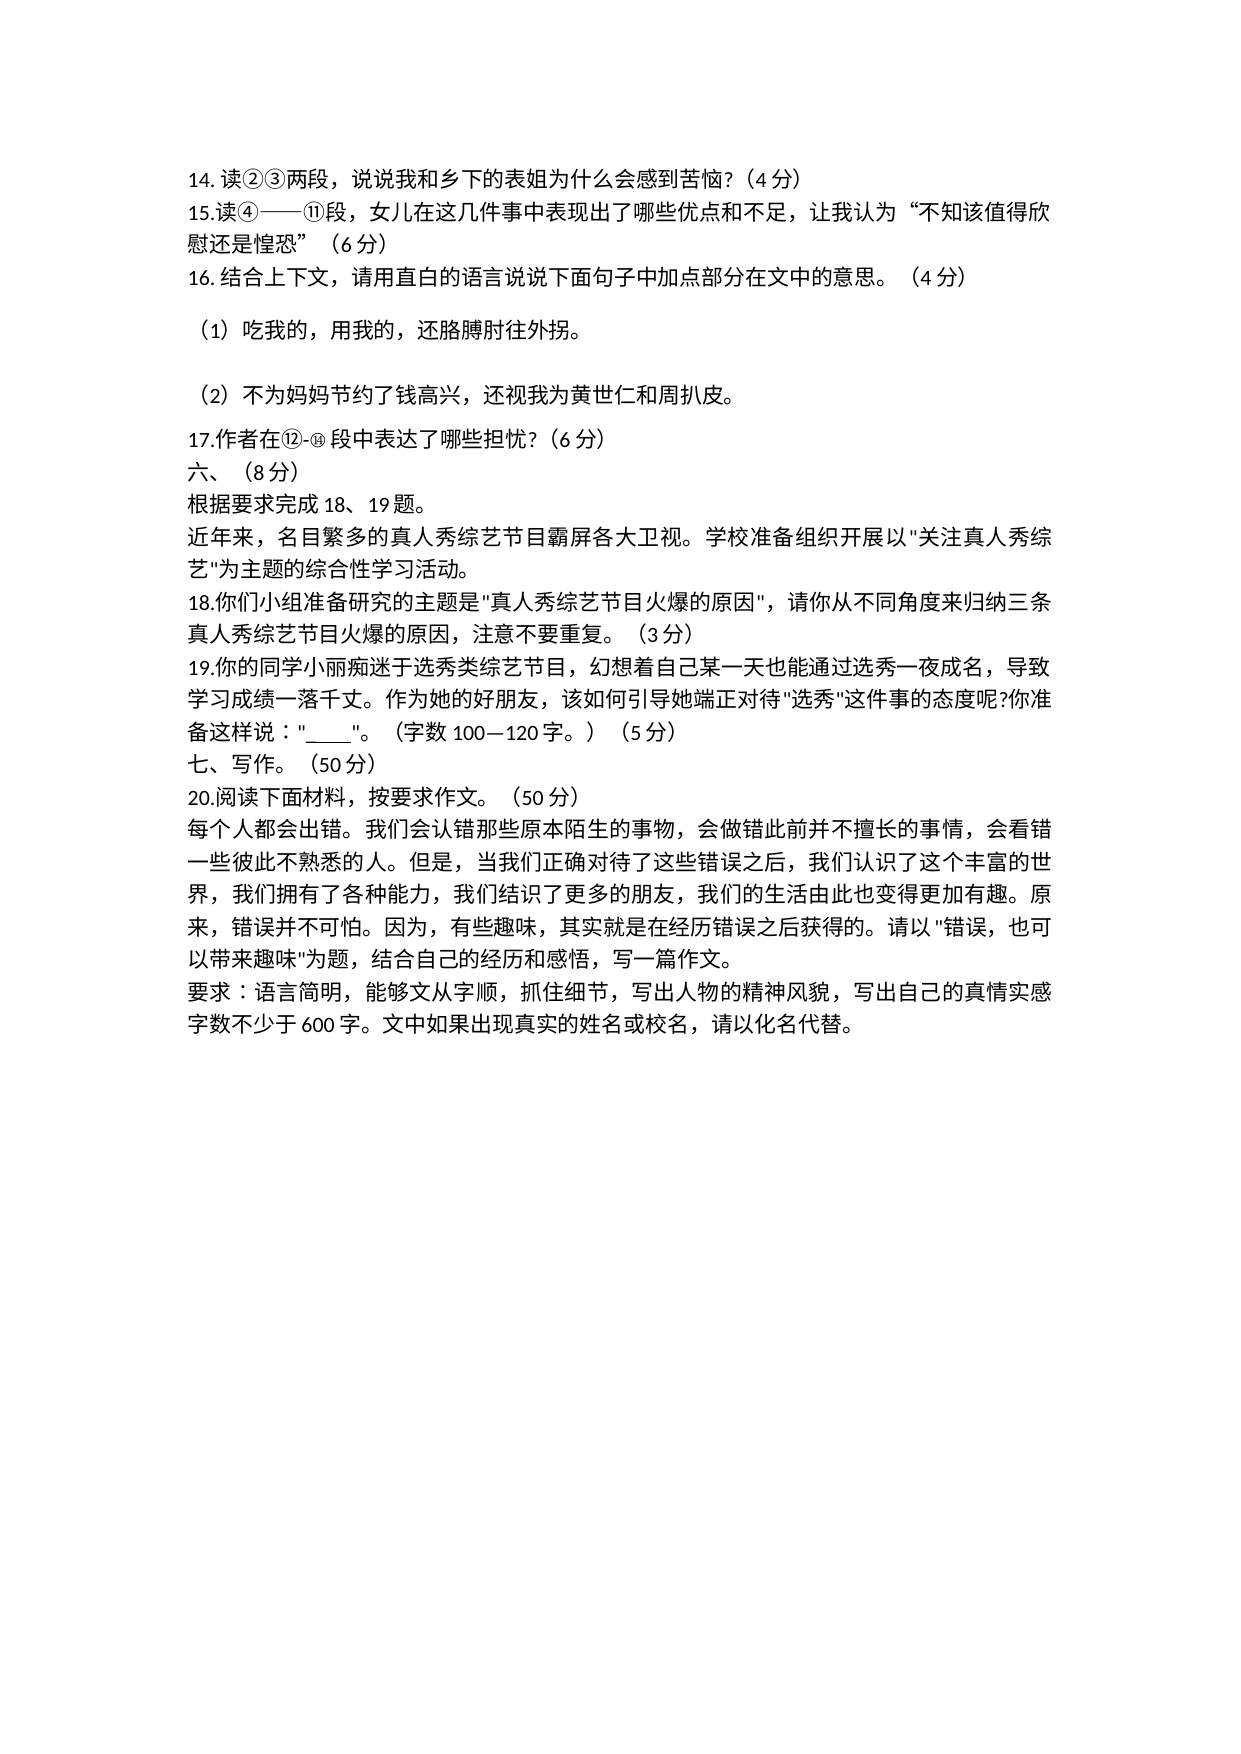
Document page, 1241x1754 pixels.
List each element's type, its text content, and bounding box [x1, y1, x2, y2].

text （2）不为妈妈节约了钱高兴，还视我为黄世仁和周扒皮。 [187, 357, 1053, 422]
text 七、写作。（50分） [187, 747, 1053, 779]
text 19.你的同学小丽痴迷于选秀类综艺节目，幻想着自己某一天也能通过选秀一夜成名，导致学习成绩一落千丈。作为她的好朋友，该如何引导她端正对待"选秀"这件事的态度呢?你准备这样说∶"_ "。（字数100—120字。）（5分） [187, 649, 1053, 747]
text 15.读④——⑪段，女儿在这几件事中表现出了哪些优点和不足，让我认为“不知该值得欣慰还是惶恐”（6分） [187, 194, 1053, 259]
text 六、（8分） [187, 454, 1053, 487]
text 18.你们小组准备研究的主题是"真人秀综艺节目火爆的原因"，请你从不同角度来归纳三条真人秀综艺节目火爆的原因，注意不要重复。（3分） [187, 584, 1053, 649]
text 14. 读②③两段，说说我和乡下的表姐为什么会感到苦恼?（4分） [187, 162, 1053, 194]
text 根据要求完成18、19题。 [187, 487, 1053, 519]
text 要求∶语言简明，能够文从字顺，抓住细节，写出人物的精神风貌，写出自己的真情实感，字数不少于600字。文中如果出现真实的姓名或校名，请以化名代替。 [187, 974, 1053, 1039]
text 16. 结合上下文，请用直白的语言说说下面句子中加点部分在文中的意思。（4分） [187, 259, 1053, 292]
text 近年来，名目繁多的真人秀综艺节目霸屏各大卫视。学校准备组织开展以"关注真人秀综艺"为主题的综合性学习活动。 [187, 519, 1053, 584]
text 每个人都会出错。我们会认错那些原本陌生的事物，会做错此前并不擅长的事情，会看错一些彼此不熟悉的人。但是，当我们正确对待了这些错误之后，我们认识了这个丰富的世界，我们拥有了各种能力，我们结识了更多的朋友，我们的生活由此也变得更加有趣。原来，错误并不可怕。因为，有些趣味，其实就是在经历错误之后获得的。请以"错误，也可以带来趣味"为题，结合自己的经历和感悟，写一篇作文。 [187, 812, 1053, 974]
text 20.阅读下面材料，按要求作文。（50 分） [187, 779, 1053, 812]
text 17.作者在⑫-⑭段中表达了哪些担忧?（6分） [187, 422, 1053, 454]
text （1）吃我的，用我的，还胳膊肘往外拐。 [187, 292, 1053, 357]
